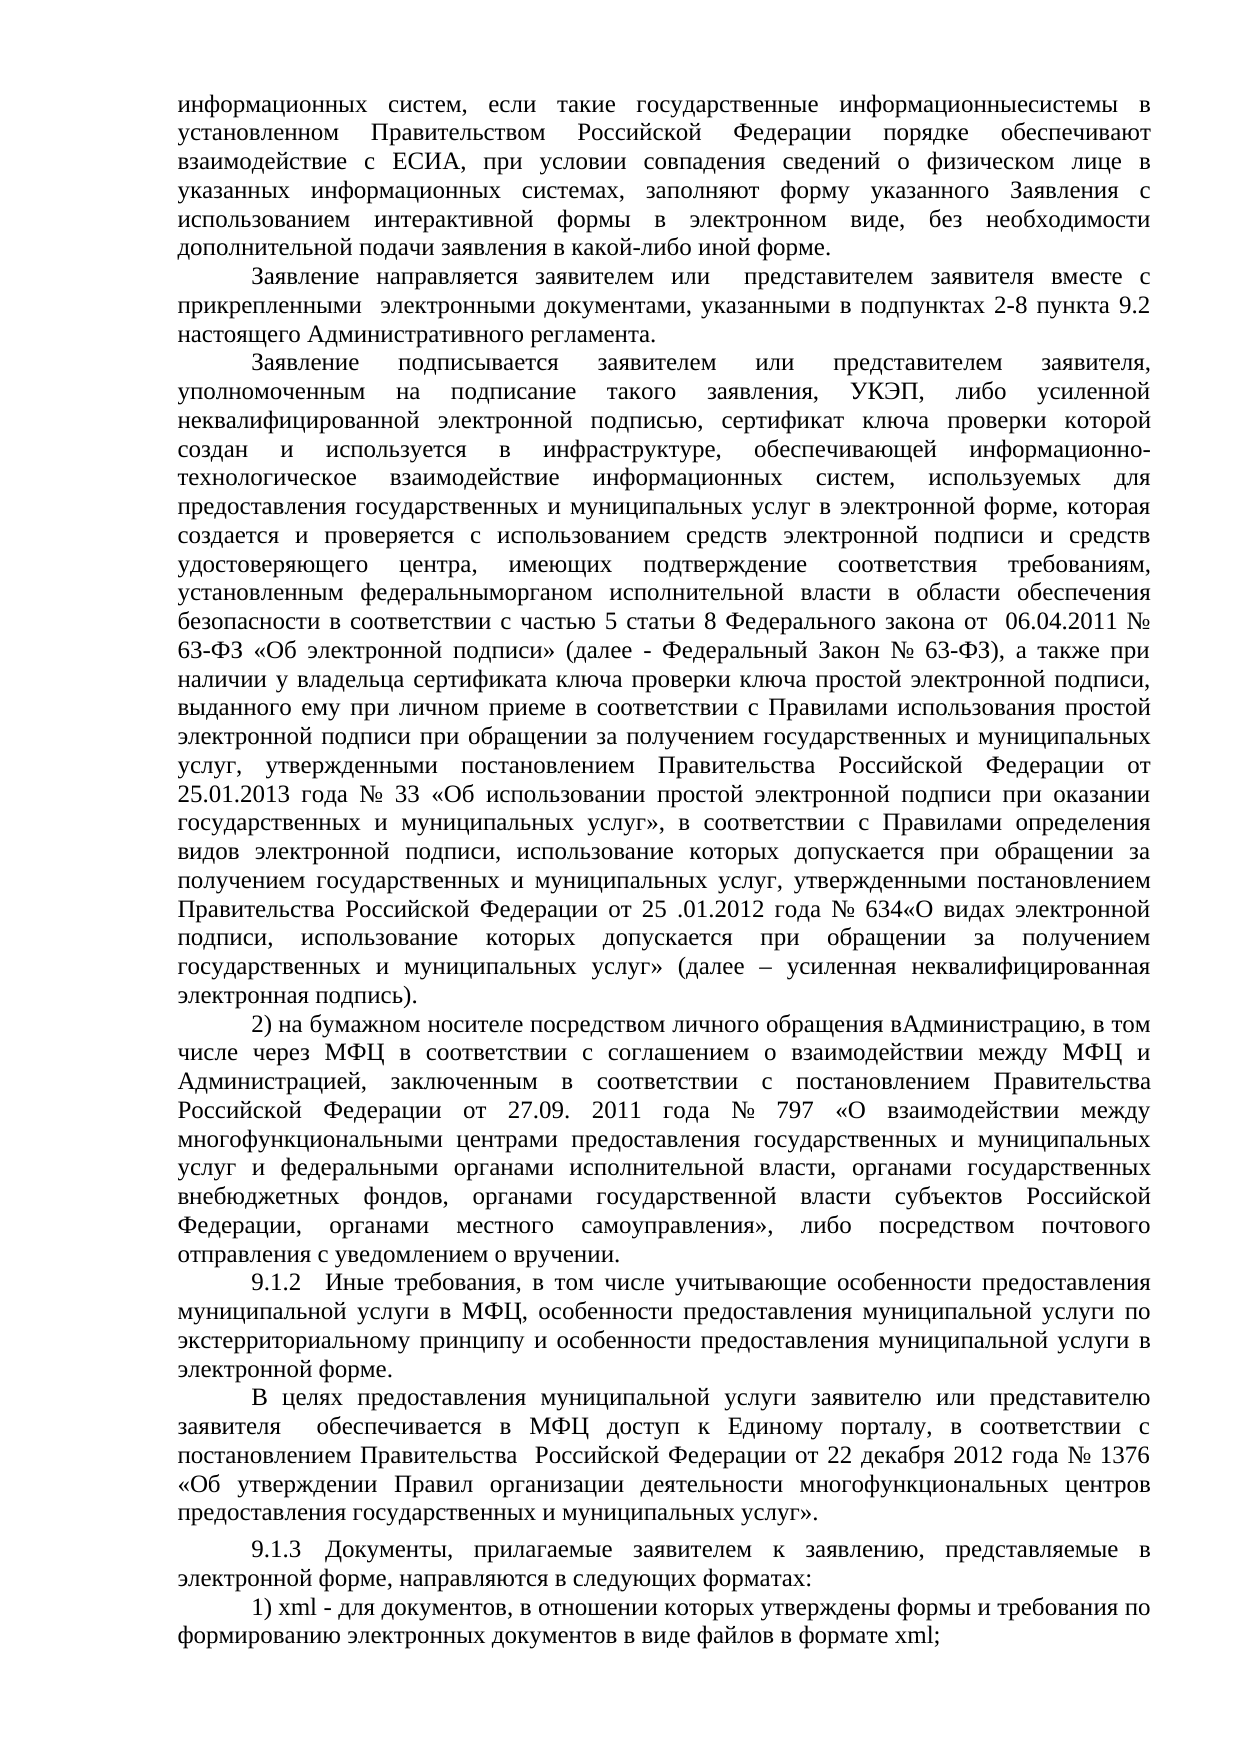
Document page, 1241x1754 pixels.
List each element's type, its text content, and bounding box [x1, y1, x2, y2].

list Иные требования, в том числе учитывающие особенности предоставления муниципальной услуги в МФЦ, особенности предоставления муниципальной услуги по экстерриториальному принципу и особенности предоставления муниципальной услуги в электронной форме. [177, 1267, 1151, 1382]
text В целях предоставления муниципальной услуги заявителю или представителю заявителя обеспечивается в МФЦ доступ к Единому порталу, в соответствии с постановлением Правительства Российской Федерации от 22 декабря 2012 года № 1376 «Об утверждении Правил организации деятельности многофункциональных центров предоставления государственных и муниципальных услуг». [177, 1382, 1151, 1526]
list 1) xml - для документов, в отношении которых утверждены формы и требования по формированию электронных документов в виде файлов в формате xml; [177, 1592, 1151, 1649]
text Заявление направляется заявителем или представителем заявителя вместе с прикрепленными электронными документами, указанными в подпунктах 2-8 пункта 9.2 настоящего Административного регламента. [177, 261, 1151, 347]
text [177, 89, 1151, 261]
text Заявление подписывается заявителем или представителем заявителя, уполномоченным на подписание такого заявления, УКЭП, либо усиленной неквалифицированной электронной подписью, сертификат ключа проверки которой создан и используется в инфраструктуре, обеспечивающей информационно-технологическое взаимодействие информационных систем, используемых для предоставления государственных и муниципальных услуг в электронной форме, которая создается и проверяется с использованием средств электронной подписи и средств удостоверяющего центра, имеющих подтверждение соответствия требованиям, установленным федеральныморганом исполнительной власти в области обеспечения безопасности в соответствии с частью 5 статьи 8 Федерального закона от 06.04.2011 № 63-ФЗ «Об электронной подписи» (далее - Федеральный Закон № 63-ФЗ), а также при наличии у владельца сертификата ключа проверки ключа простой электронной подписи, выданного ему при личном приеме в соответствии с Правилами использования простой электронной подписи при обращении за получением государственных и муниципальных услуг, утвержденными постановлением Правительства Российской Федерации от 25.01.2013 года № 33 «Об использовании простой электронной подписи при оказании государственных и муниципальных услуг», в соответствии с Правилами определения видов электронной подписи, использование которых допускается при обращении за получением государственных и муниципальных услуг, утвержденными постановлением Правительства Российской Федерации от 25 .01.2012 года № 634«О видах электронной подписи, использование которых допускается при обращении за получением государственных и муниципальных услуг» (далее – усиленная неквалифицированная электронная подпись). [177, 347, 1151, 1009]
text 2) на бумажном носителе посредством личного обращения вАдминистрацию, в том числе через МФЦ в соответствии с соглашением о взаимодействии между МФЦ и Администрацией, заключенным в соответствии с постановлением Правительства Российской Федерации от 27.09. 2011 года № 797 «О взаимодействии между многофункциональными центрами предоставления государственных и муниципальных услуг и федеральными органами исполнительной власти, органами государственных внебюджетных фондов, органами государственной власти субъектов Российской Федерации, органами местного самоуправления», либо посредством почтового отправления с уведомлением о вручении. [177, 1009, 1151, 1267]
list Документы, прилагаемые заявителем к заявлению, представляемые в электронной форме, направляются в следующих форматах: [177, 1534, 1151, 1592]
